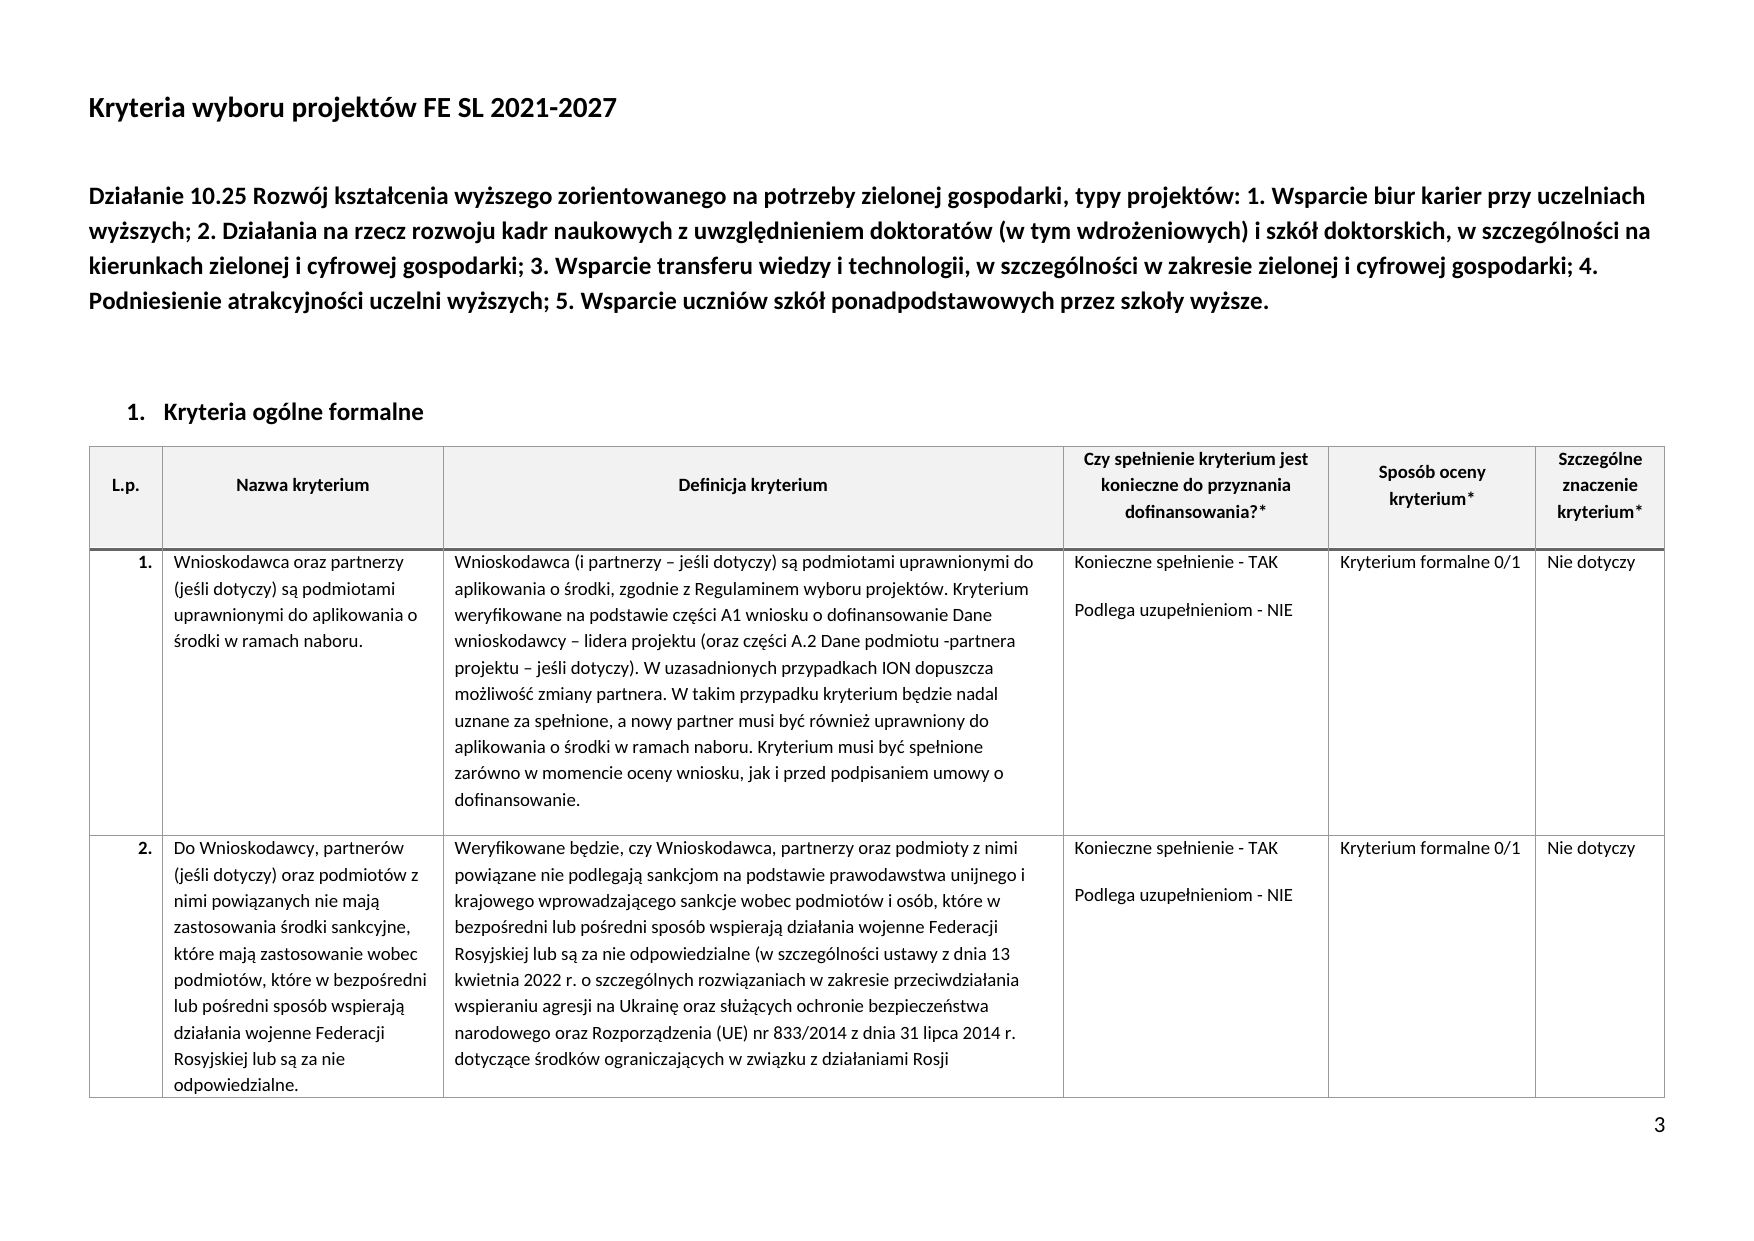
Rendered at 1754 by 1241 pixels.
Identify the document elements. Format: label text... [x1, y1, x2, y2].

text Działanie 10.25 Rozwój kształcenia wyższego zorientowanego na potrzeby zielonej gospodarki, typy projektów: 1. Wsparcie biur karier przy uczelniach wyższych; 2. Działania na rzecz rozwoju kadr naukowych z uwzględnieniem doktoratów (w tym wdrożeniowych) i szkół doktorskich, w szczególności na kierunkach zielonej i cyfrowej gospodarki; 3. Wsparcie transferu wiedzy i technologii, w szczególności w zakresie zielonej i cyfrowej gospodarki; 4. Podniesienie atrakcyjności uczelni wyższych; 5. Wsparcie uczniów szkół ponadpodstawowych przez szkoły wyższe. [89, 180, 1665, 315]
table_header L.p. [90, 447, 162, 547]
table_cell Wnioskodawca oraz partnerzy (jeśli dotyczy) są podmiotami uprawnionymi do aplikowania o środki w ramach naboru. [163, 551, 443, 835]
table_cell Wnioskodawca (i partnerzy – jeśli dotyczy) są podmiotami uprawnionymi do aplikowania o środki, zgodnie z Regulaminem wyboru projektów. Kryterium weryfikowane na podstawie części A1 wniosku o dofinansowanie Dane wnioskodawcy – lidera projektu (oraz części A.2 Dane podmiotu -partnera projektu – jeśli dotyczy). W uzasadnionych przypadkach ION dopuszcza możliwość zmiany partnera. W takim przypadku kryterium będzie nadal uznane za spełnione, a nowy partner musi być również uprawniony do aplikowania o środki w ramach naboru. Kryterium musi być spełnione zarówno w momencie oceny wniosku, jak i przed podpisaniem umowy o dofinansowanie. [444, 551, 1063, 835]
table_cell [163, 836, 443, 1097]
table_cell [444, 836, 1063, 1097]
table_cell Nie dotyczy [1536, 551, 1664, 835]
table_header Czy spełnienie kryterium jest konieczne do przyznania dofinansowania?* [1064, 447, 1328, 547]
list Kryteria ogólne formalne [126, 397, 1665, 427]
table_cell [90, 551, 162, 835]
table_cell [1064, 836, 1328, 1097]
table_header Szczególne znaczenie kryterium* [1536, 447, 1664, 547]
table_header Sposób oceny kryterium* [1329, 447, 1535, 547]
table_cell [1329, 836, 1535, 1097]
table_cell Kryterium formalne 0/1 [1329, 551, 1535, 835]
table_cell Konieczne spełnienie - TAK Podlega uzupełnieniom - NIE [1064, 551, 1328, 835]
table_header Definicja kryterium [444, 447, 1063, 547]
table_cell Nie dotyczy [1536, 836, 1664, 1097]
table_cell [90, 836, 162, 1097]
table_header Nazwa kryterium [163, 447, 443, 547]
text Kryteria wyboru projektów FE SL 2021-2027 [89, 89, 1665, 124]
